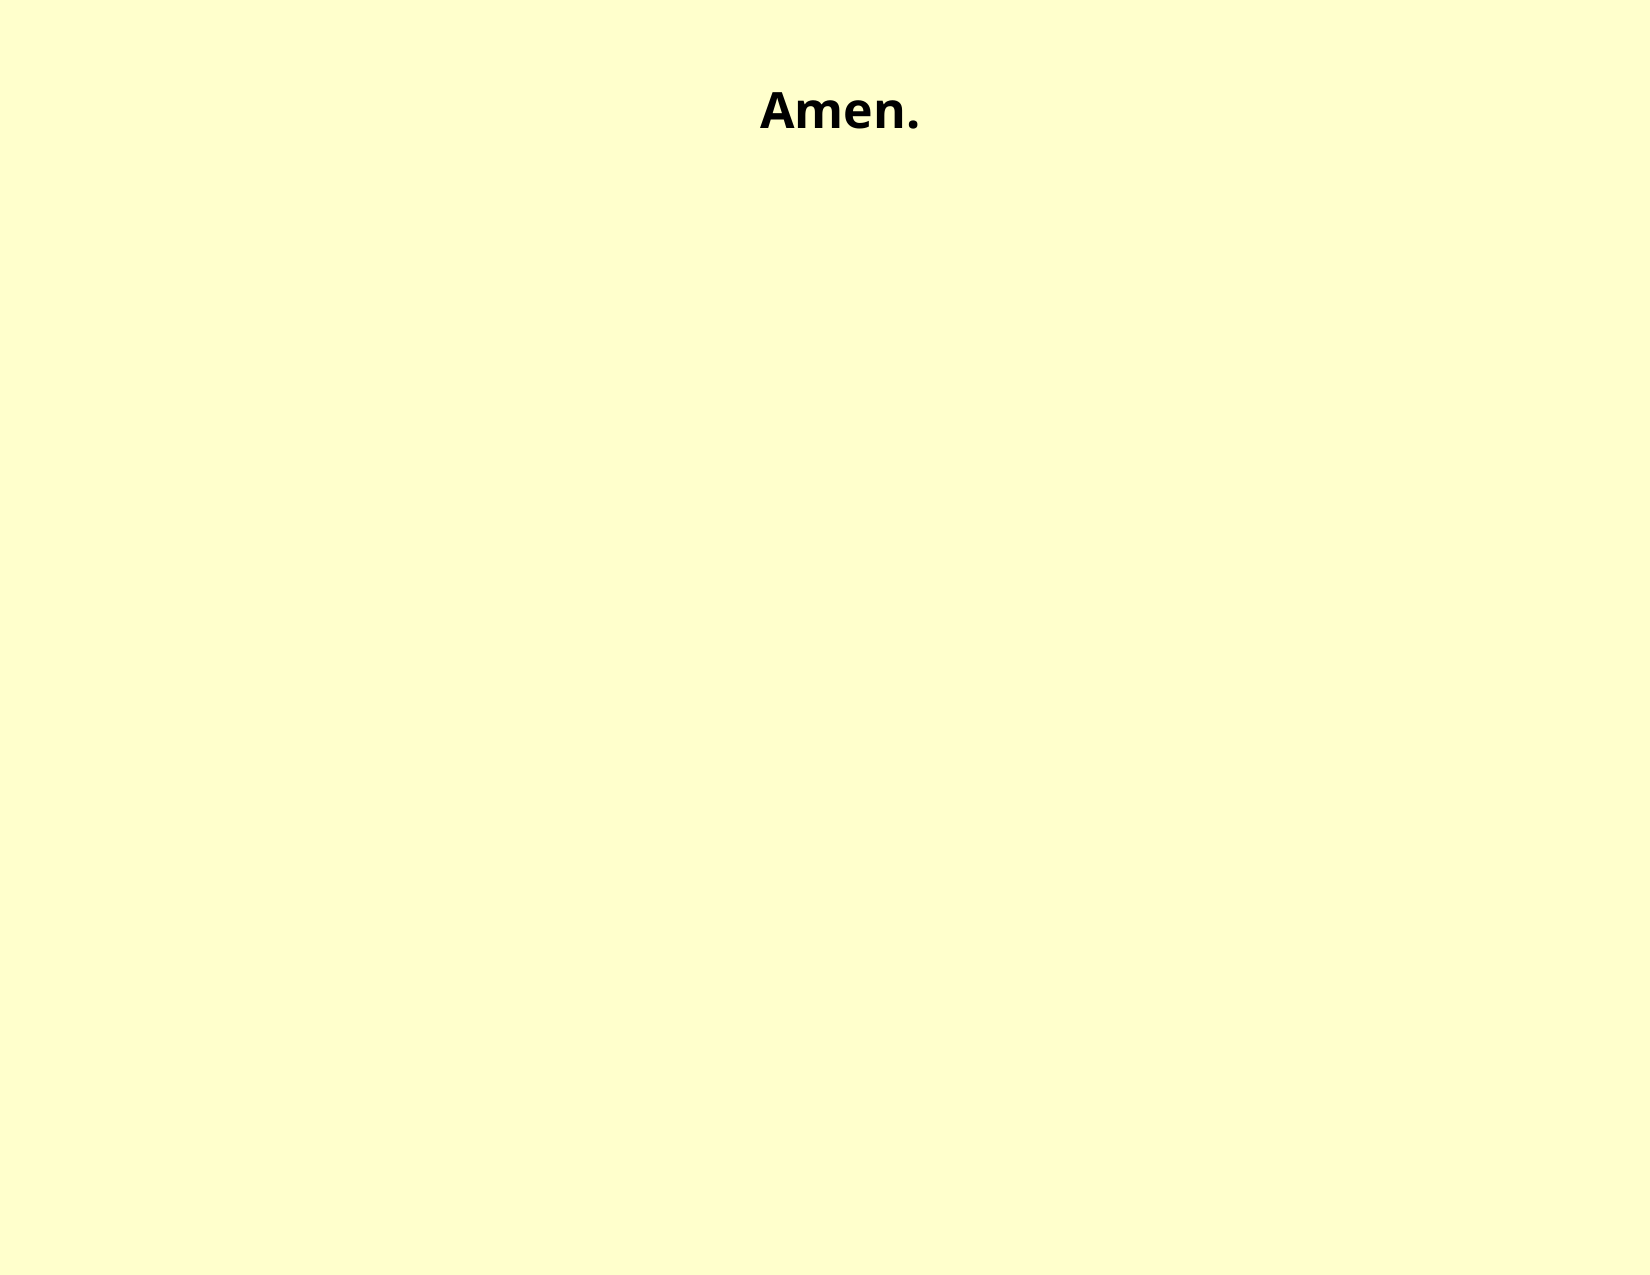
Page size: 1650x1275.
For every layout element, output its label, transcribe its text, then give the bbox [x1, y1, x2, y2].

text Amen. [75, 75, 1605, 143]
